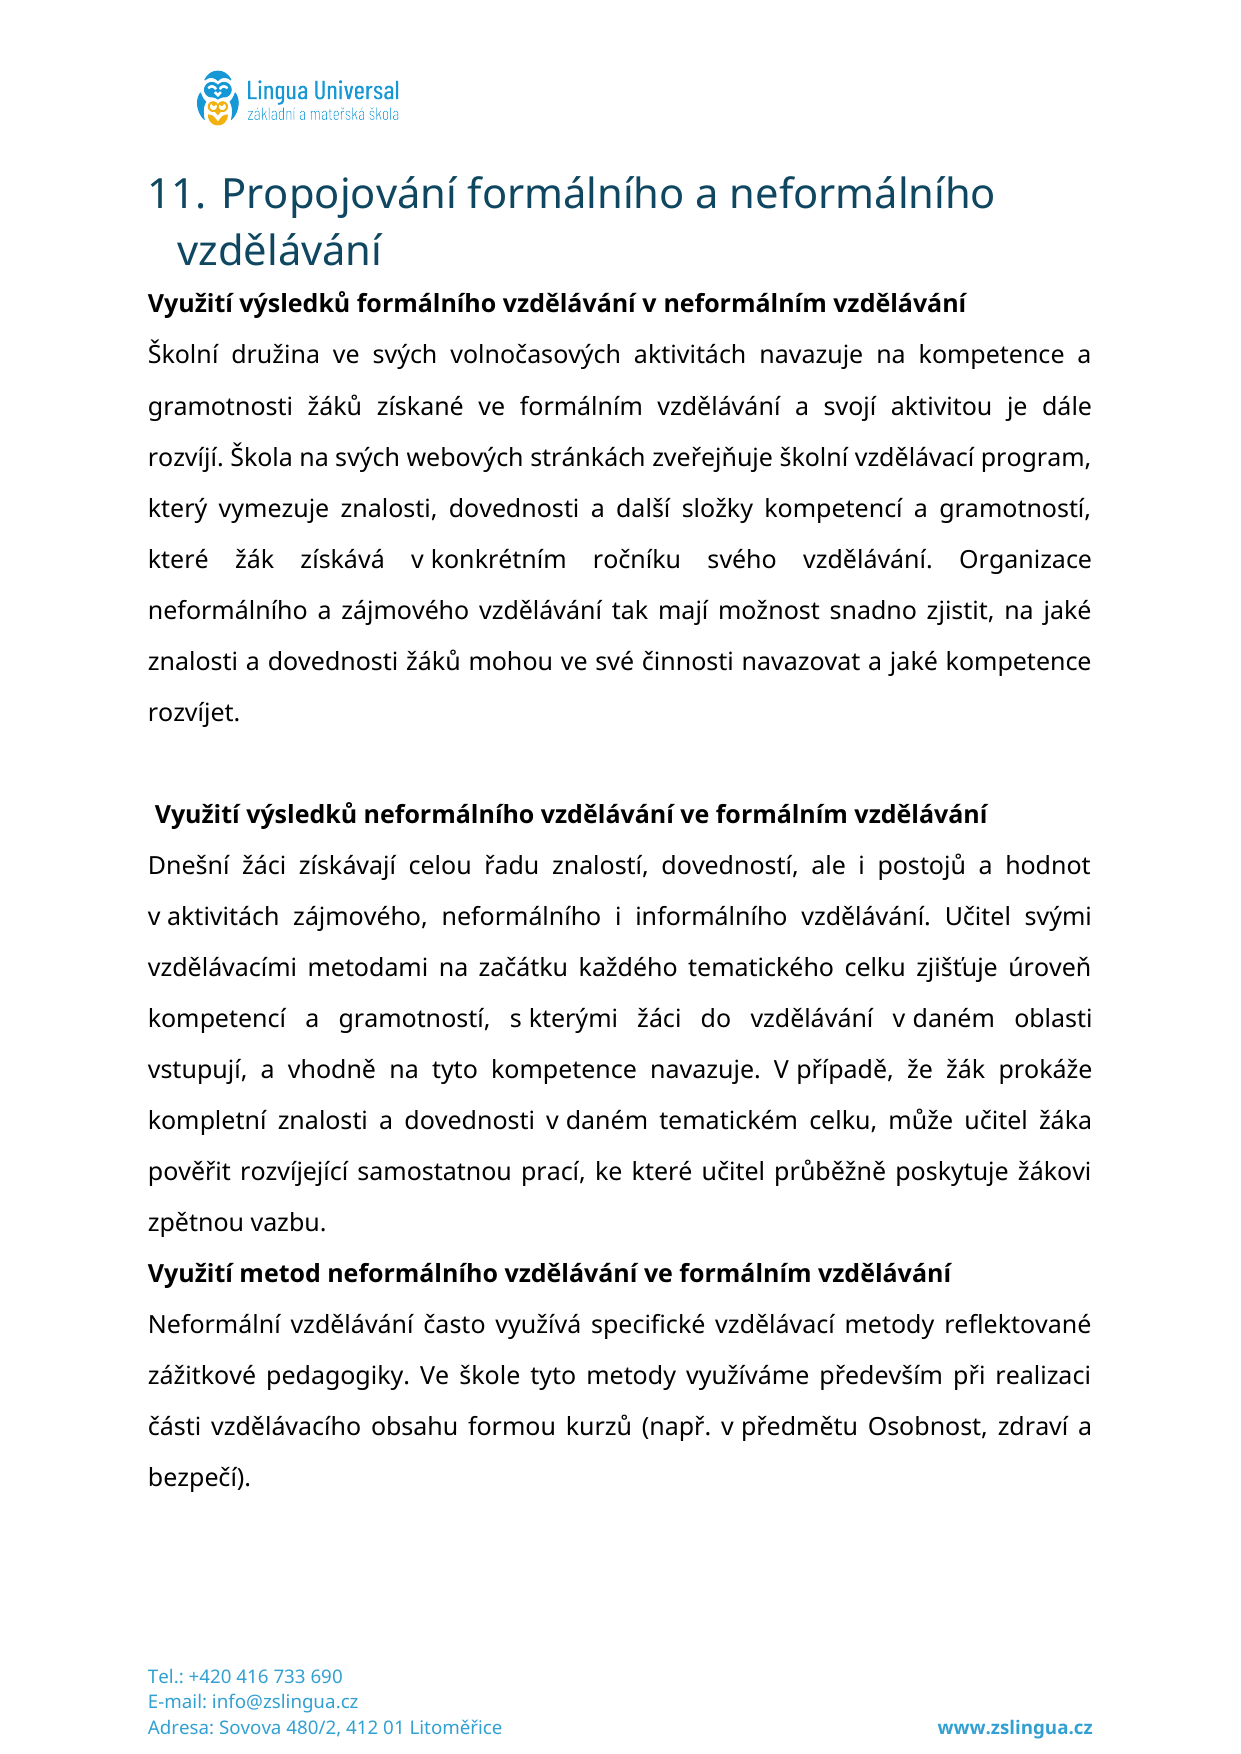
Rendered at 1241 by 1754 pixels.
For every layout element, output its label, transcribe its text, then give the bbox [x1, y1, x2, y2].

text Školní družina ve svých volnočasových aktivitách navazuje na kompetence a gramotnosti žáků získané ve formálním vzdělávání a svojí aktivitou je dále rozvíjí. Škola na svých webových stránkách zveřejňuje školní vzdělávací program, který vymezuje znalosti, dovednosti a další složky kompetencí a gramotností, které žák získává v konkrétním ročníku svého vzdělávání. Organizace neformálního a zájmového vzdělávání tak mají možnost snadno zjistit, na jaké znalosti a dovednosti žáků mohou ve své činnosti navazovat a jaké kompetence rozvíjet. [148, 337, 1093, 728]
text Využití výsledků neformálního vzdělávání ve formálním vzdělávání [154, 796, 1093, 831]
text Dnešní žáci získávají celou řadu znalostí, dovedností, ale i postojů a hodnot v aktivitách zájmového, neformálního i informálního vzdělávání. Učitel svými vzdělávacími metodami na začátku každého tematického celku zjišťuje úroveň kompetencí a gramotností, s kterými žáci do vzdělávání v daném oblasti vstupují, a vhodně na tyto kompetence navazuje. V případě, že žák prokáže kompletní znalosti a dovednosti v daném tematickém celku, může učitel žáka pověřit rozvíjející samostatnou prací, ke které učitel průběžně poskytuje žákovi zpětnou vazbu. [148, 847, 1093, 1239]
picture [146, 32, 449, 165]
text Neformální vzdělávání často využívá specifické vzdělávací metody reflektované zážitkové pedagogiky. Ve škole tyto metody využíváme především při realizaci části vzdělávacího obsahu formou kurzů (např. v předmětu Osobnost, zdraví a bezpečí). [148, 1307, 1093, 1494]
subtitle Propojování formálního a neformálního vzdělávání [148, 147, 1093, 278]
text Využití metod neformálního vzdělávání ve formálním vzdělávání [148, 1256, 1093, 1290]
text Využití výsledků formálního vzdělávání v neformálním vzdělávání [148, 286, 1093, 320]
